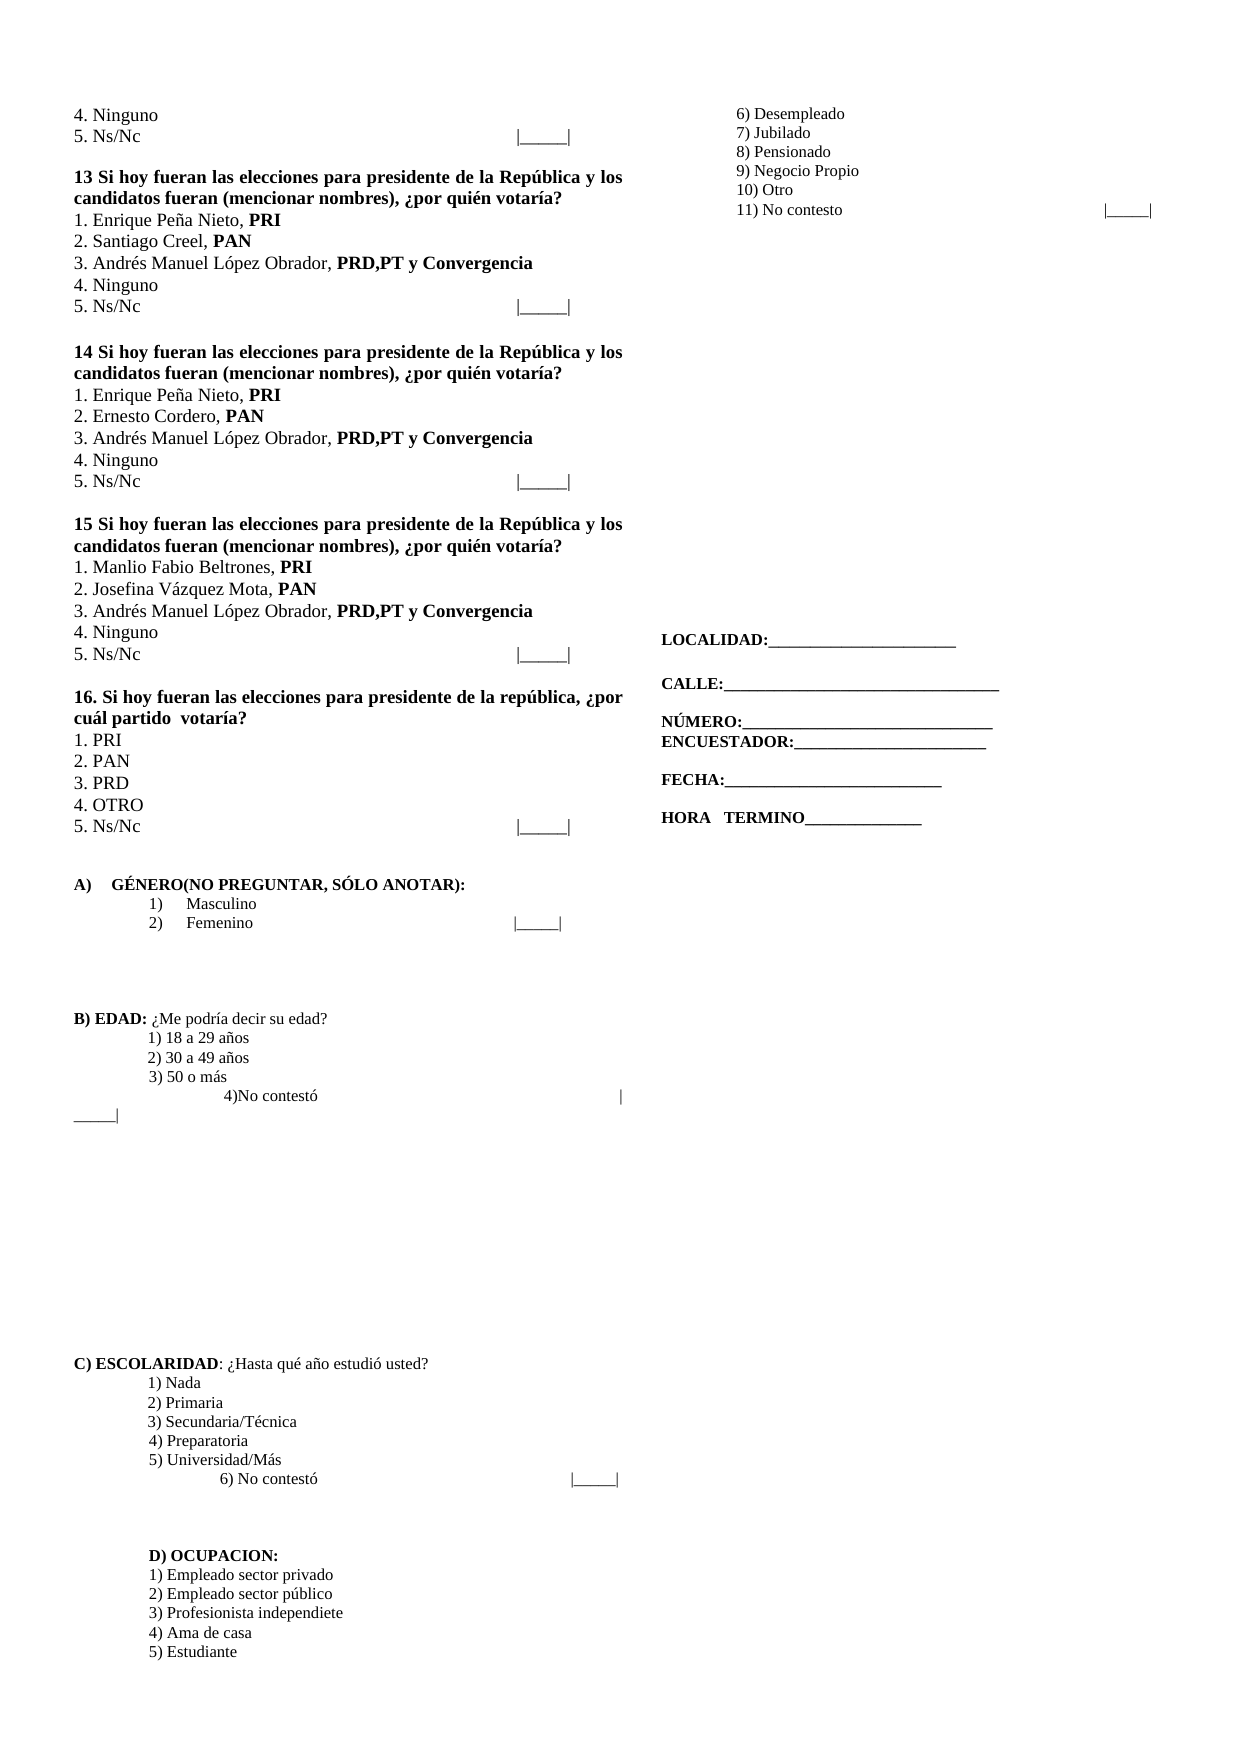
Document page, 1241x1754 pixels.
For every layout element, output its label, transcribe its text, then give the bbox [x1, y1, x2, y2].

text 2. Ernesto Cordero, PAN [74, 405, 624, 427]
text 2) Primaria [74, 1392, 624, 1412]
text 3. Andrés Manuel López Obrador, PRD,PT y Convergencia [74, 599, 624, 621]
text 4) Ama de casa [74, 1622, 624, 1642]
list Femenino |_____| [149, 913, 624, 932]
text 5. Ns/Nc |_____| [74, 295, 624, 317]
text 8) Pensionado [661, 142, 1173, 161]
text 5. Ns/Nc |_____| [74, 470, 624, 492]
text 3. PRD [74, 772, 624, 793]
text 3) Profesionista independiete [74, 1603, 624, 1622]
text C) ESCOLARIDAD: ¿Hasta qué año estudió usted? [74, 1354, 624, 1373]
text 3) 50 o más [74, 1067, 624, 1086]
text 1) Nada [74, 1373, 624, 1392]
text 2) Empleado sector público [74, 1584, 624, 1603]
text 1) Empleado sector privado [74, 1565, 624, 1584]
text 5. Ns/Nc |_____| [74, 815, 624, 837]
text 4. OTRO [74, 793, 624, 815]
text 1. Enrique Peña Nieto, PRI [74, 384, 624, 405]
text 6) Desempleado [661, 103, 1173, 123]
text HORA TERMINO______________ [661, 808, 1173, 827]
text 10) Otro [661, 180, 1173, 199]
text CALLE:_________________________________ [661, 674, 1173, 693]
text 2) 30 a 49 años [74, 1047, 624, 1067]
text LOCALIDAD:__________________ [661, 626, 1173, 650]
text 4. Ninguno [74, 273, 624, 295]
text 4. Ninguno [74, 103, 624, 125]
text 15 Si hoy fueran las elecciones para presidente de la República y los candidatos fueran (mencionar nombres), ¿por quién votaría? [74, 513, 624, 556]
text 4)No contestó |_____| [74, 1086, 624, 1124]
text 9) Negocio Propio [661, 161, 1173, 180]
text 5) Universidad/Más [74, 1450, 624, 1469]
text 2. Santiago Creel, PAN [74, 230, 624, 252]
list GÉNERO(NO PREGUNTAR, SÓLO ANOTAR): [74, 875, 624, 894]
text 3. Andrés Manuel López Obrador, PRD,PT y Convergencia [74, 427, 624, 448]
text 5. Ns/Nc |_____| [74, 643, 624, 664]
text 11) No contesto |_____| [661, 199, 1173, 218]
text 1) 18 a 29 años [74, 1028, 624, 1047]
text FECHA:__________________________ [661, 770, 1173, 789]
text 1. PRI [74, 729, 624, 750]
text 3) Secundaria/Técnica [74, 1412, 624, 1431]
text 4) Preparatoria [74, 1431, 624, 1450]
list Masculino [149, 894, 624, 913]
text 4. Ninguno [74, 621, 624, 643]
text 16. Si hoy fueran las elecciones para presidente de la república, ¿por cuál partido votaría? [74, 686, 624, 729]
text 2. Josefina Vázquez Mota, PAN [74, 578, 624, 599]
text 5) Estudiante [74, 1642, 624, 1661]
text 1. Enrique Peña Nieto, PRI [74, 209, 624, 230]
subtitle NÚMERO:______________________________ [661, 712, 1173, 731]
text 4. Ninguno [74, 448, 624, 470]
text B) EDAD: ¿Me podría decir su edad? [74, 1009, 624, 1028]
text 2. PAN [74, 750, 624, 772]
text 6) No contestó |_____| [74, 1469, 624, 1488]
text D) OCUPACION: [74, 1546, 624, 1565]
text 14 Si hoy fueran las elecciones para presidente de la República y los candidatos fueran (mencionar nombres), ¿por quién votaría? [74, 341, 624, 384]
text 1. Manlio Fabio Beltrones, PRI [74, 556, 624, 578]
text 3. Andrés Manuel López Obrador, PRD,PT y Convergencia [74, 252, 624, 273]
text 7) Jubilado [661, 123, 1173, 142]
text 13 Si hoy fueran las elecciones para presidente de la República y los candidatos fueran (mencionar nombres), ¿por quién votaría? [74, 166, 624, 209]
text 5. Ns/Nc |_____| [74, 125, 624, 147]
text ENCUESTADOR:_______________________ [661, 731, 1173, 751]
